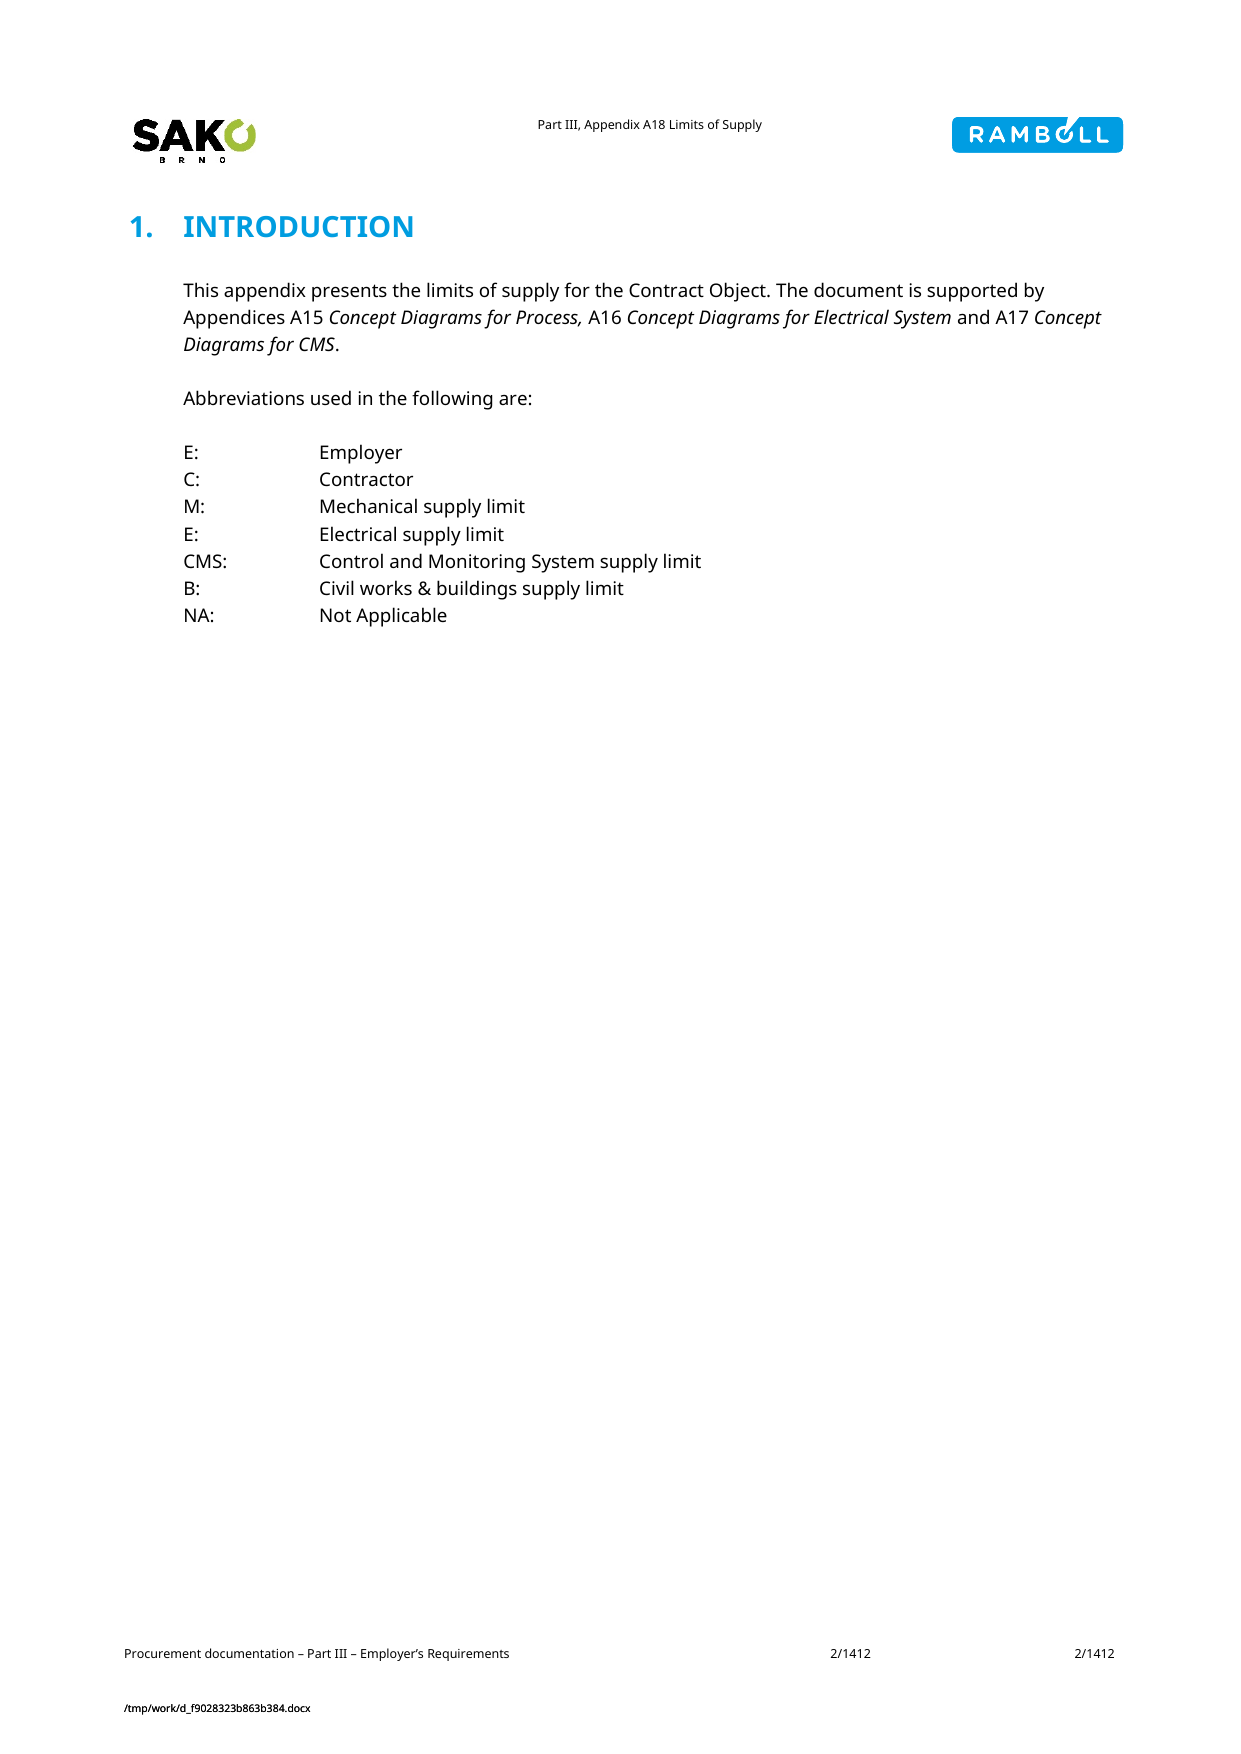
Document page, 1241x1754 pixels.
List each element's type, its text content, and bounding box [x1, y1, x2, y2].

text NA: Not Applicable [183, 601, 1116, 628]
text E: Electrical supply limit [183, 519, 1116, 546]
text E: Employer [183, 438, 1116, 465]
subtitle Introduction [153, 207, 1116, 246]
text M: Mechanical supply limit [183, 492, 1116, 519]
text This appendix presents the limits of supply for the Contract Object. The document is supported by Appendices A15 Concept Diagrams for Process, A16 Concept Diagrams for Electrical System and A17 Concept Diagrams for CMS. Abbreviations used in the following are: [183, 276, 1116, 411]
text C: Contractor [183, 465, 1116, 492]
picture [132, 119, 256, 163]
text CMS: Control and Monitoring System supply limit [183, 546, 1116, 573]
text B: Civil works & buildings supply limit [183, 573, 1116, 601]
